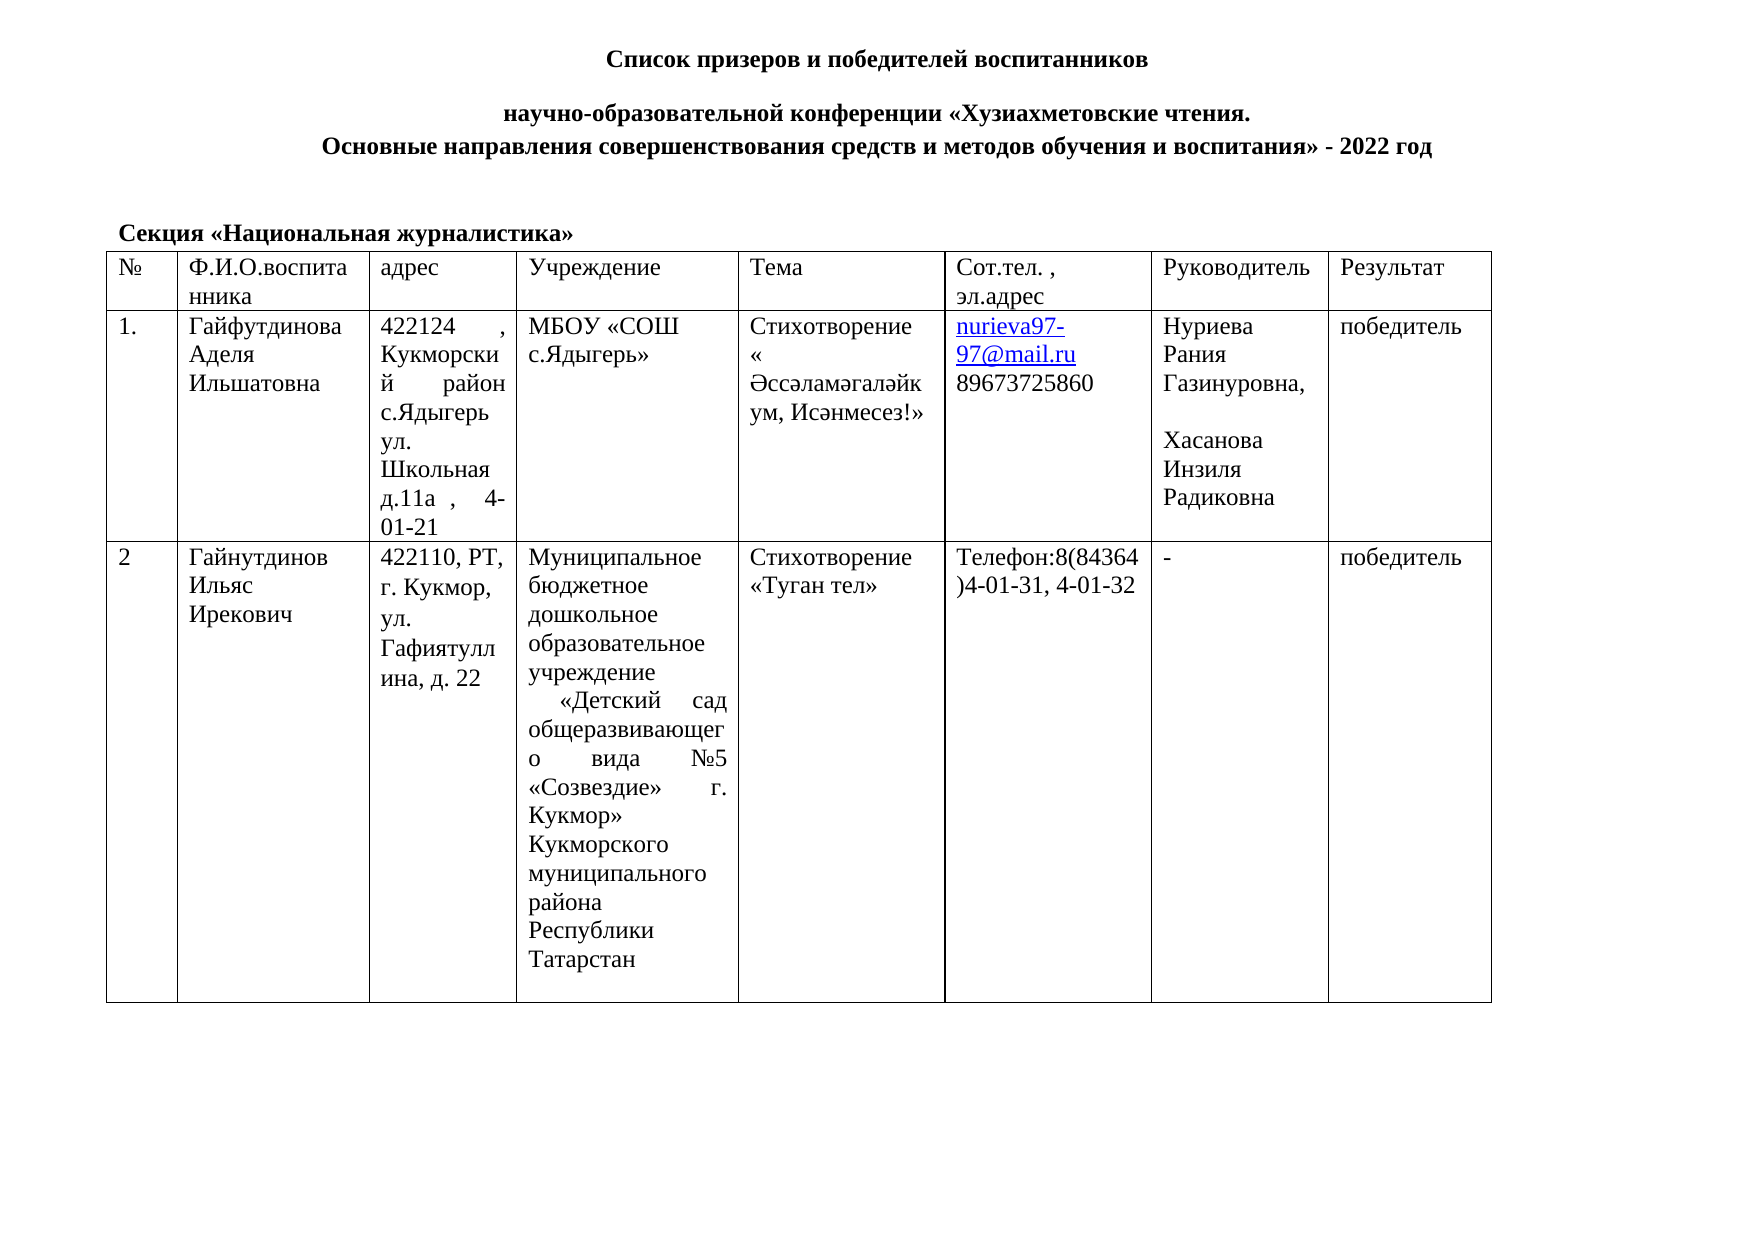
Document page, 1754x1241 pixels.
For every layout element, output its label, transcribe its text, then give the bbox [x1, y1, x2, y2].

table_cell победитель [1329, 542, 1491, 1002]
table_cell Нуриева Рания Газинуровна, Хасанова Инзиля Радиковна [1152, 311, 1328, 541]
table_cell Стихотворение «Туган тел» [739, 542, 944, 1002]
table_cell МБОУ «СОШ с.Ядыгерь» [517, 311, 738, 541]
table_cell Гайнутдинов Ильяс Ирекович [178, 542, 369, 1002]
text Список призеров и победителей воспитанников [118, 44, 1636, 73]
table_header Сот.тел. , эл.адрес [946, 252, 1151, 310]
table_header Учреждение [517, 252, 738, 310]
table_cell 1. [107, 311, 177, 541]
table_cell nurieva97-97@mail.ru 89673725860 [946, 311, 1151, 541]
text научно-образовательной конференции «Хузиахметовские чтения. [118, 98, 1636, 127]
table_cell Муниципальное бюджетное дошкольное образовательное учреждение «Детский сад общеразвивающего вида №5 «Созвездие» г. Кукмор» Кукморского муниципального района Республики Татарстан [517, 542, 738, 1002]
table_cell - [1152, 542, 1328, 1002]
table_cell Телефон:8(84364)4-01-31, 4-01-32 [946, 542, 1151, 1002]
table_header № [107, 252, 177, 310]
table_cell 2 [107, 542, 177, 1002]
table_cell Стихотворение «Әссәламәгаләйкум, Исәнмесез!» [739, 311, 944, 541]
text Основные направления совершенствования средств и методов обучения и воспитания» - 2022 год [118, 131, 1636, 160]
table_cell Гайфутдинова Аделя Ильшатовна [178, 311, 369, 541]
text Секция «Национальная журналистика» [118, 218, 1636, 247]
table_header Ф.И.О.воспитанника [178, 252, 369, 310]
table_header Руководитель [1152, 252, 1328, 310]
table_cell 422124 , Кукморский район с.Ядыгерь ул. Школьная д.11а , 4-01-21 [370, 311, 516, 541]
table_header Результат [1329, 252, 1491, 310]
table_header Тема [739, 252, 944, 310]
table_header адрес [370, 252, 516, 310]
table_cell победитель [1329, 311, 1491, 541]
table_cell 422110, РТ, г. Кукмор, ул. Гафиятуллина, д. 22 [370, 542, 516, 1002]
